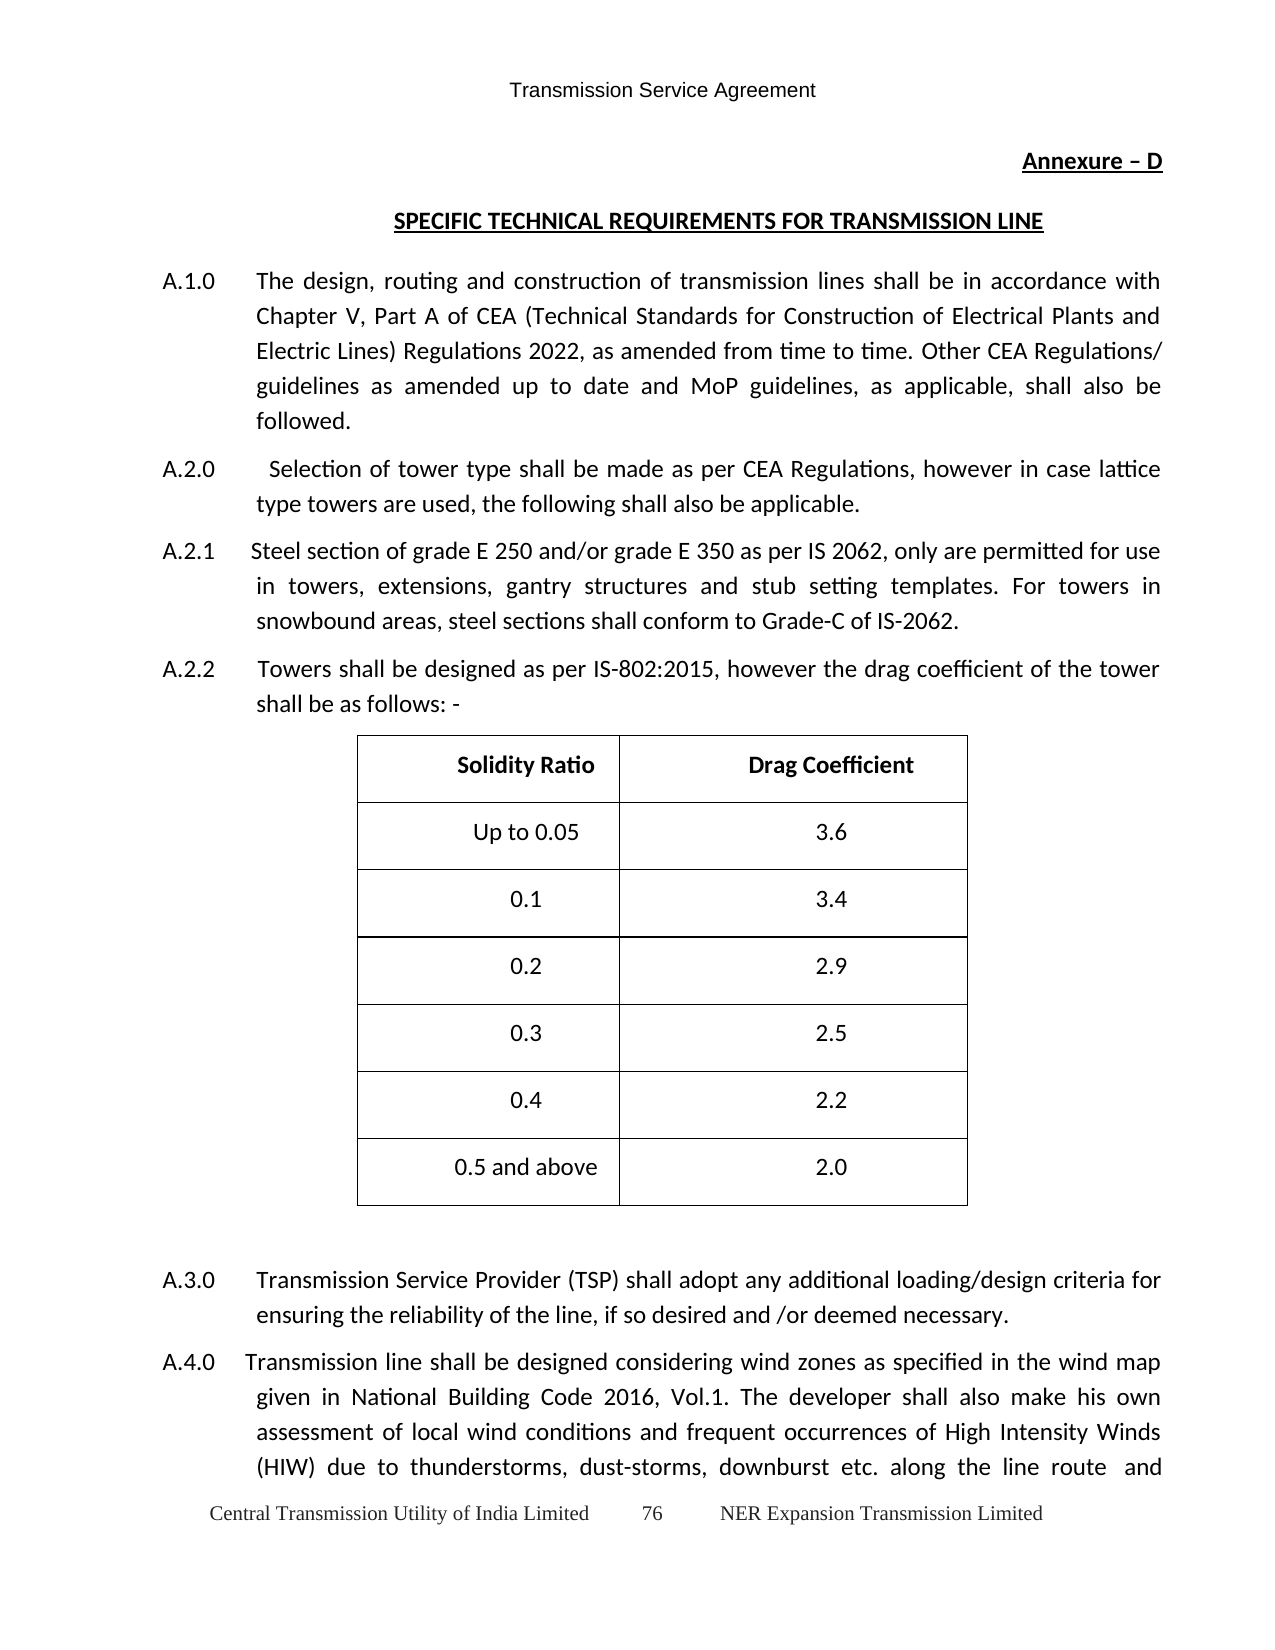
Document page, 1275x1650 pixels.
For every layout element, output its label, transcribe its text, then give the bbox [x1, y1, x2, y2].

text SPECIFIC TECHNICAL REQUIREMENTS FOR TRANSMISSION LINE [237, 205, 1162, 236]
table_cell Up to 0.05 [358, 803, 619, 869]
table_cell 2.9 [620, 938, 967, 1003]
text Annexure – D [237, 145, 1162, 176]
text A.2.0 Selection of tower type shall be made as per CEA Regulations, however in case lattice type towers are used, the following shall also be applicable. [162, 453, 1162, 518]
table_cell 2.0 [620, 1139, 967, 1205]
table_header Drag Coefficient [620, 736, 967, 802]
table_cell 0.2 [358, 938, 619, 1003]
table_cell 3.4 [620, 870, 967, 936]
table_cell 2.2 [620, 1072, 967, 1138]
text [162, 1347, 1162, 1482]
text A.3.0 Transmission Service Provider (TSP) shall adopt any additional loading/design criteria for ensuring the reliability of the line, if so desired and /or deemed necessary. [162, 1264, 1162, 1329]
table_cell 0.4 [358, 1072, 619, 1138]
text A.2.2 Towers shall be designed as per IS-802:2015, however the drag coefficient of the tower shall be as follows: - [162, 653, 1162, 718]
table_cell 3.6 [620, 803, 967, 869]
table_header Solidity Ratio [358, 736, 619, 802]
table_cell 0.5 and above [358, 1139, 619, 1205]
table_cell 2.5 [620, 1005, 967, 1071]
text A.2.1 Steel section of grade E 250 and/or grade E 350 as per IS 2062, only are permitted for use in towers, extensions, gantry structures and stub setting templates. For towers in snowbound areas, steel sections shall conform to Grade-C of IS-2062. [162, 535, 1162, 636]
list The design, routing and construction of transmission lines shall be in accordance with Chapter V, Part A of CEA (Technical Standards for Construction of Electrical Plants and Electric Lines) Regulations 2022, as amended from time to time. Other CEA Regulations/ guidelines as amended up to date and MoP guidelines, as applicable, shall also be followed. [162, 265, 1162, 436]
table_cell 0.1 [358, 870, 619, 936]
table_cell 0.3 [358, 1005, 619, 1071]
